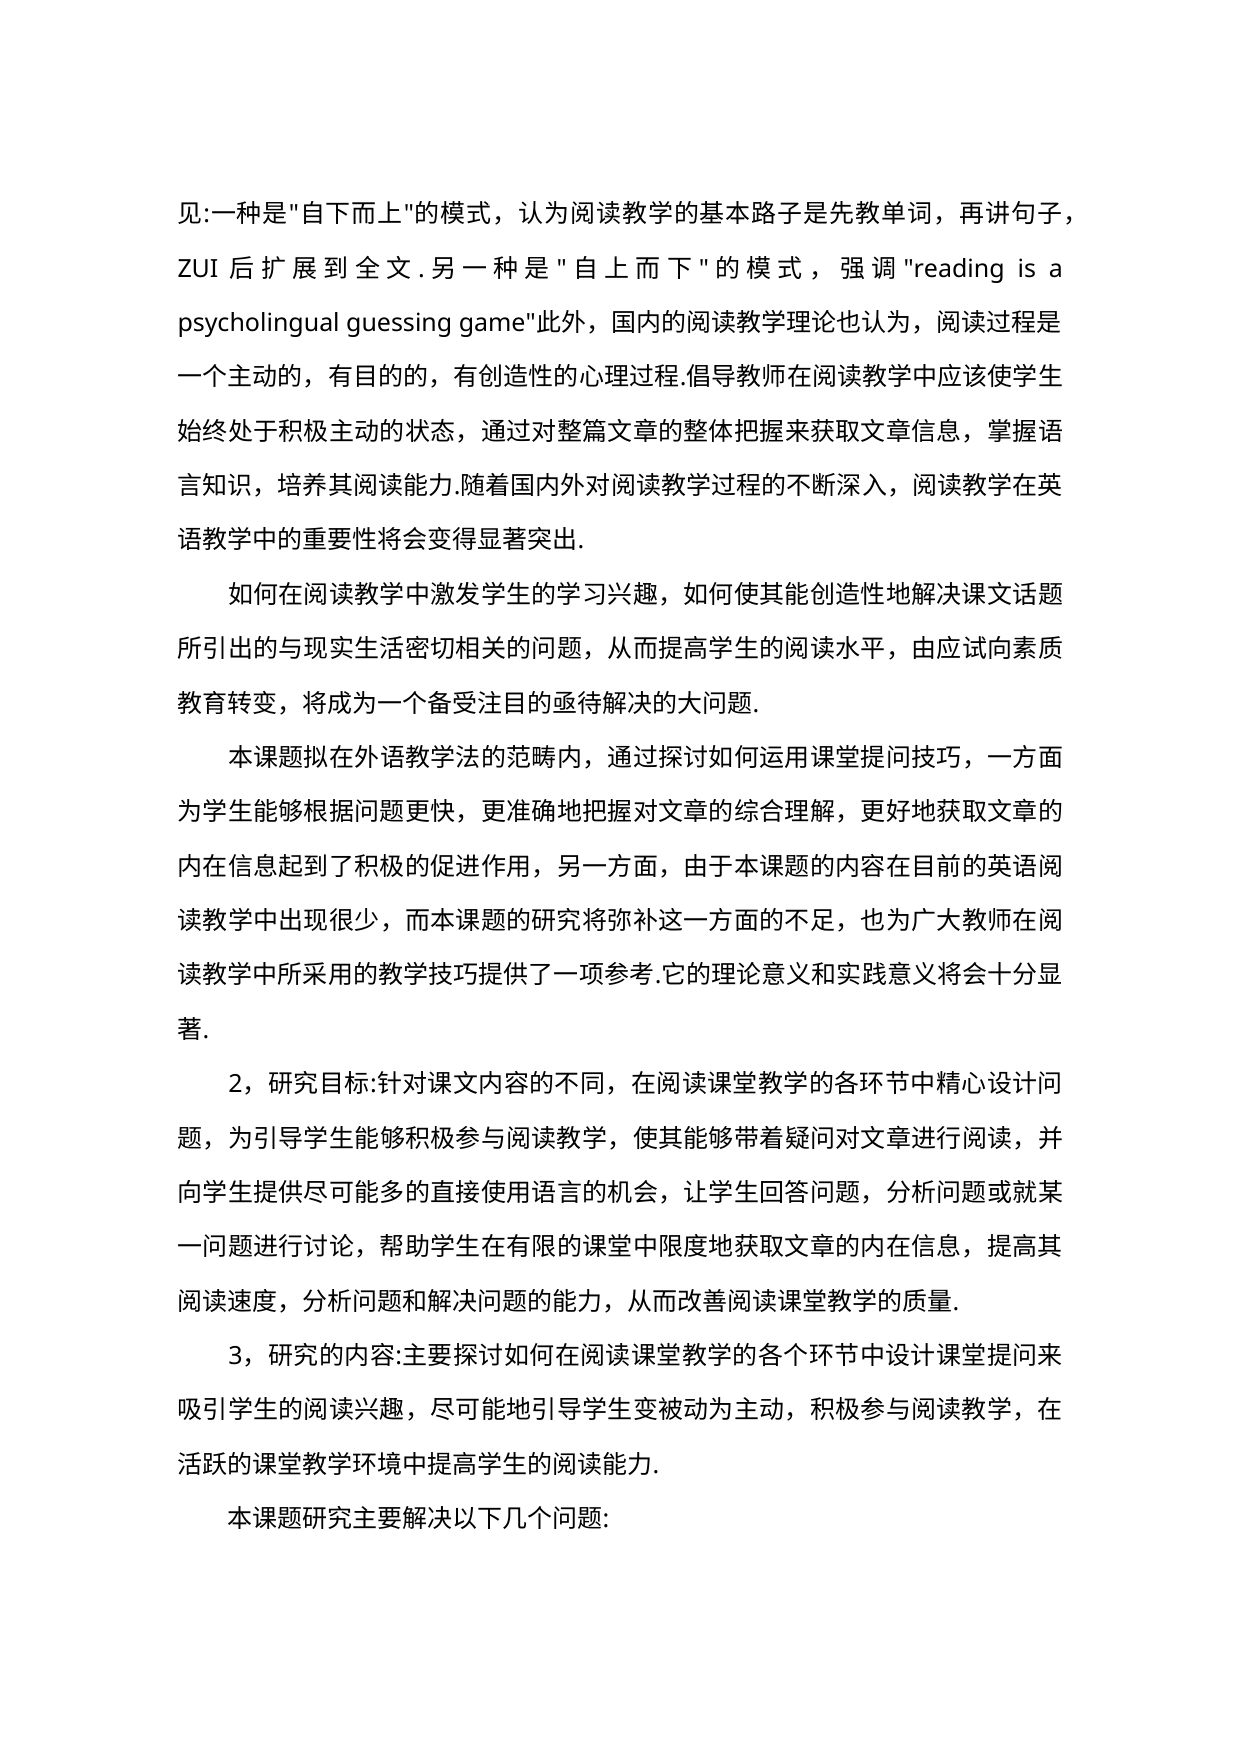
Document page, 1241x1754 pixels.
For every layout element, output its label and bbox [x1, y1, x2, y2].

text [177, 194, 1063, 1535]
